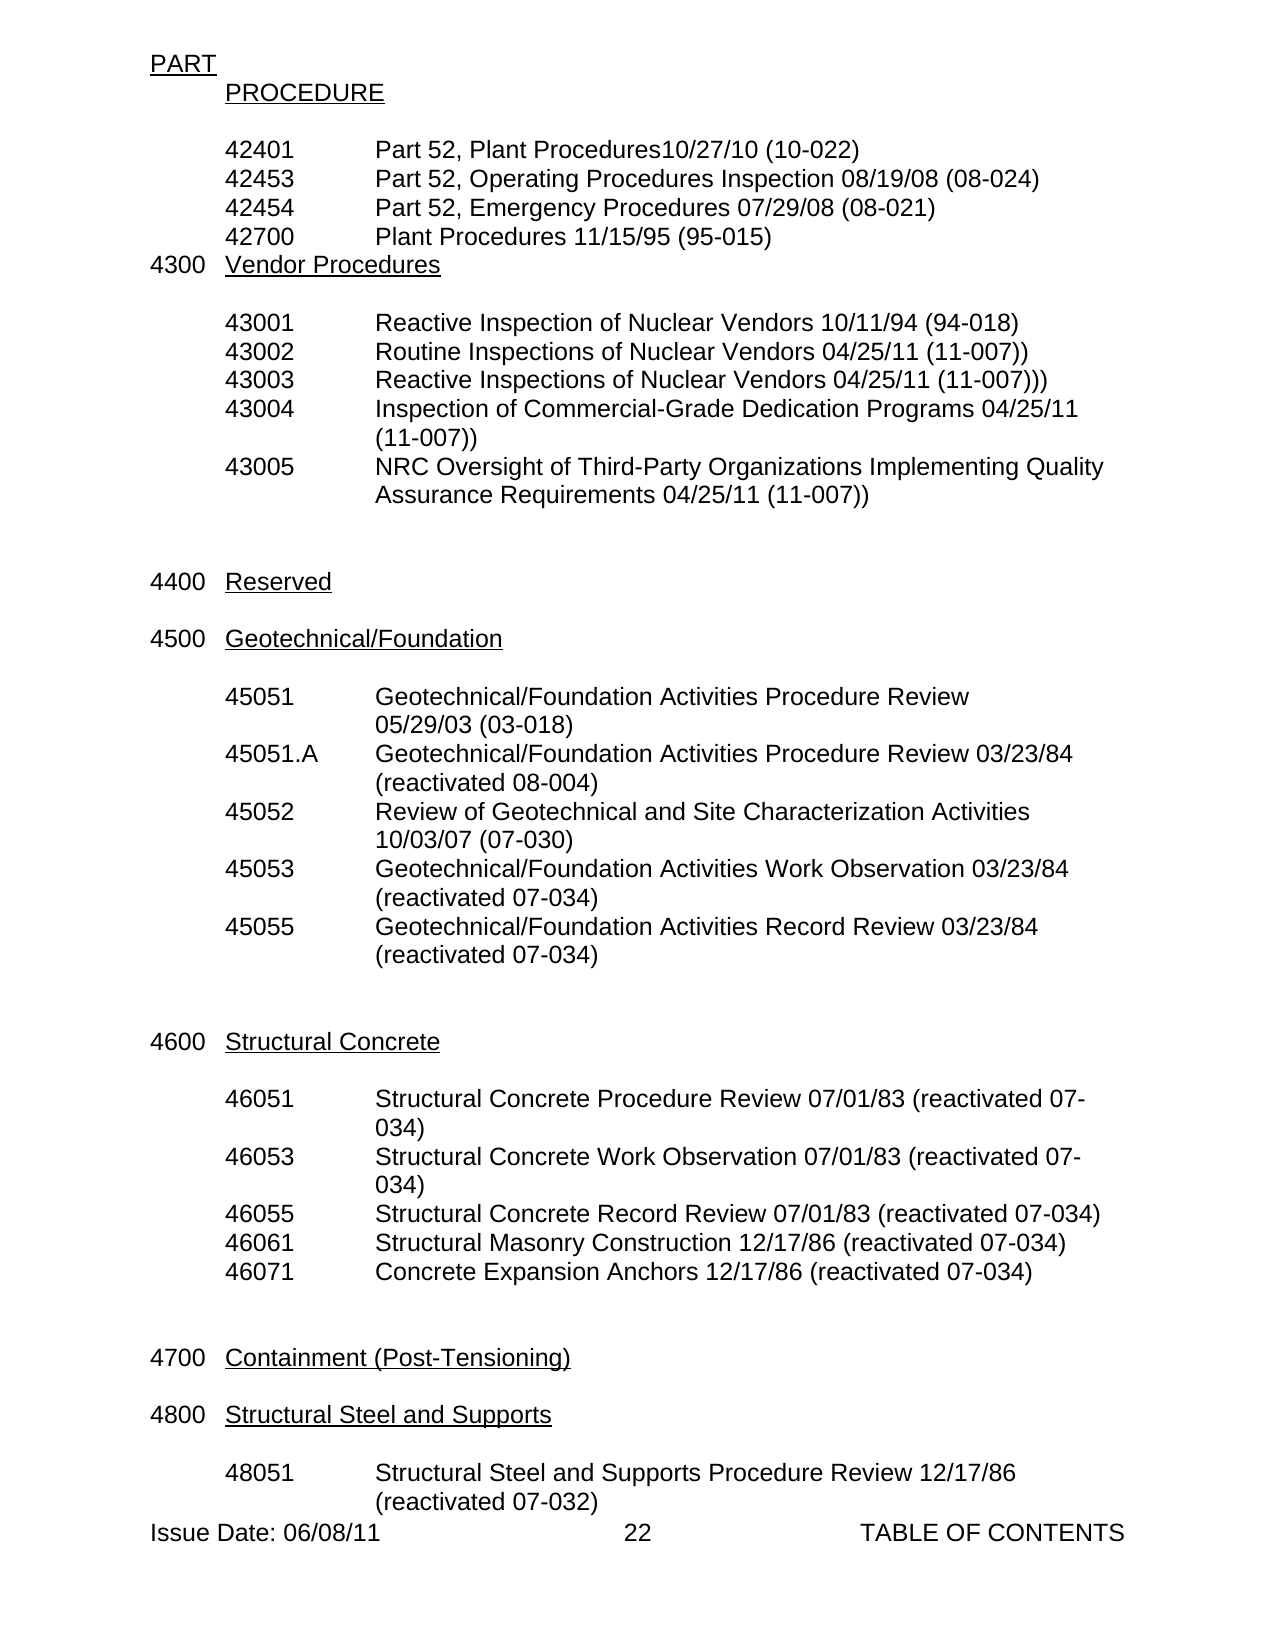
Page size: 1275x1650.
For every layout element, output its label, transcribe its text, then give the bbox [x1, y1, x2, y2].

text 4600 Structural Concrete [150, 1027, 1125, 1055]
text 4300 Vendor Procedures [150, 250, 1125, 279]
text 43005 NRC Oversight of Third-Party Organizations Implementing Quality Assurance Requirements 04/25/11 (11-007)) [225, 452, 1125, 509]
text 4400 Reserved [150, 567, 1125, 595]
text 05/29/03 (03-018) [150, 710, 1125, 739]
text 45053 Geotechnical/Foundation Activities Work Observation 03/23/84 (reactivated 07-034) [150, 854, 1125, 912]
text 42700 Plant Procedures 11/15/95 (95-015) [150, 222, 1125, 250]
text 43003 Reactive Inspections of Nuclear Vendors 04/25/11 (11-007))) [225, 365, 1125, 394]
text 43002 Routine Inspections of Nuclear Vendors 04/25/11 (11-007)) [150, 337, 1125, 365]
text 4500 Geotechnical/Foundation [150, 624, 1125, 653]
text 46061 Structural Masonry Construction 12/17/86 (reactivated 07-034) [150, 1228, 1125, 1257]
text 46051 Structural Concrete Procedure Review 07/01/83 (reactivated 07-034) [150, 1084, 1125, 1142]
text 48051 Structural Steel and Supports Procedure Review 12/17/86 (reactivated 07-032) [150, 1458, 1125, 1515]
text 42454 Part 52, Emergency Procedures 07/29/08 (08-021) [150, 193, 1125, 222]
text 46055 Structural Concrete Record Review 07/01/83 (reactivated 07-034) [150, 1199, 1125, 1228]
text 45055 Geotechnical/Foundation Activities Record Review 03/23/84 (reactivated 07-034) [150, 912, 1125, 969]
text 45051.A Geotechnical/Foundation Activities Procedure Review 03/23/84 (reactivated 08-004) [150, 739, 1125, 797]
text 46071 Concrete Expansion Anchors 12/17/86 (reactivated 07-034) [150, 1257, 1125, 1285]
text 45052 Review of Geotechnical and Site Characterization Activities 10/03/07 (07-030) [225, 797, 1125, 854]
text 4700 Containment (Post-Tensioning) [150, 1343, 1125, 1372]
list Structural Steel and Supports [150, 1400, 1125, 1429]
text 43001 Reactive Inspection of Nuclear Vendors 10/11/94 (94-018) [150, 308, 1125, 337]
text 43004 Inspection of Commercial-Grade Dedication Programs 04/25/11 (11-007)) [225, 394, 1125, 452]
text 42401 Part 52, Plant Procedures10/27/10 (10-022) [150, 135, 1125, 164]
text 42453 Part 52, Operating Procedures Inspection 08/19/08 (08-024) [225, 164, 1125, 193]
text 45051 Geotechnical/Foundation Activities Procedure Review [150, 682, 1125, 710]
text 46053 Structural Concrete Work Observation 07/01/83 (reactivated 07-034) [150, 1142, 1125, 1199]
